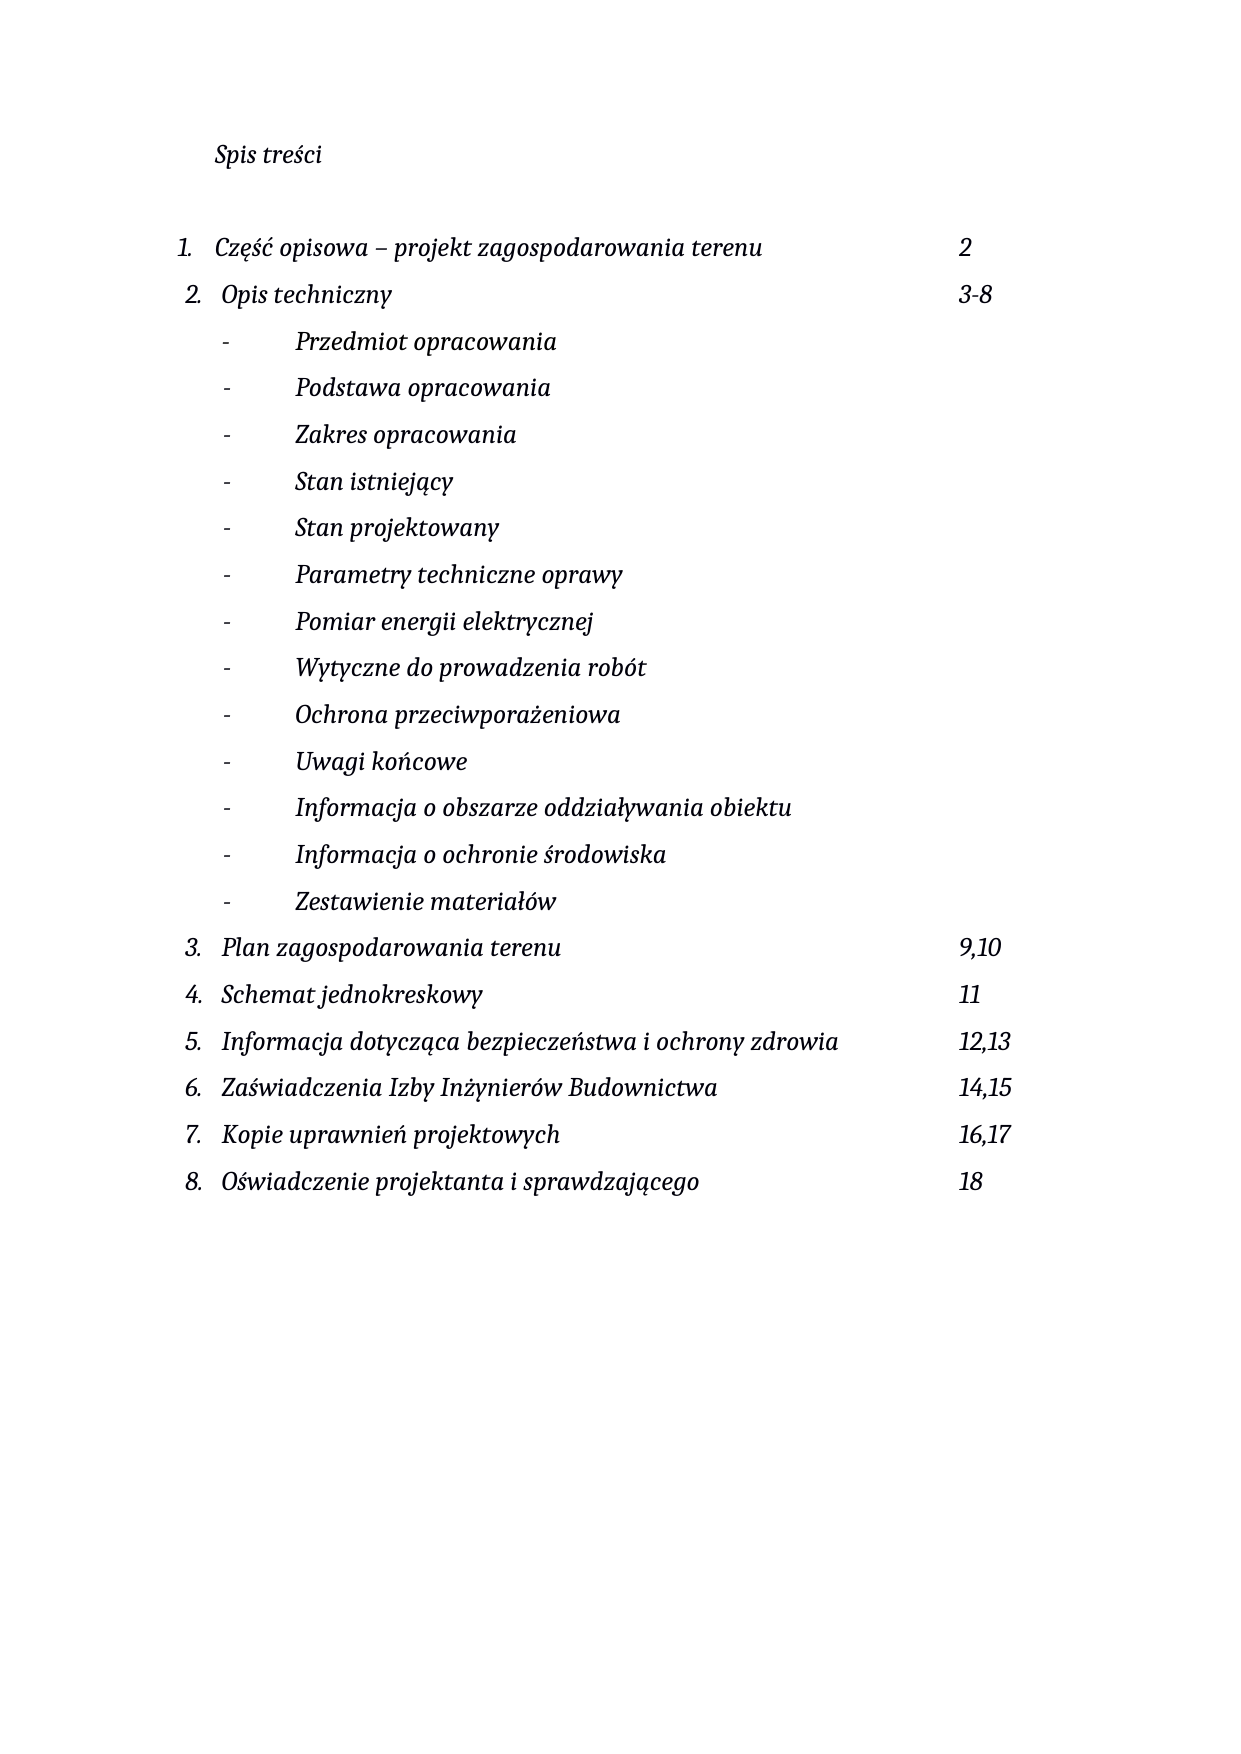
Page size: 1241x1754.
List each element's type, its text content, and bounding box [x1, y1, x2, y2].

list - Informacja o obszarze oddziaływania obiektu [223, 792, 1093, 823]
list - Zakres opracowania [223, 419, 1093, 450]
list - Ochrona przeciwporażeniowa [223, 699, 1093, 730]
list Część opisowa – projekt zagospodarowania terenu 2 [177, 232, 1093, 263]
list Oświadczenie projektanta i sprawdzającego 18 [185, 1166, 1093, 1197]
list Plan zagospodarowania terenu 9,10 [185, 932, 1093, 963]
list - Wytyczne do prowadzenia robót [223, 652, 1093, 683]
list - Stan projektowany [223, 512, 1093, 543]
list - Stan istniejący [223, 466, 1093, 497]
list Informacja dotycząca bezpieczeństwa i ochrony zdrowia 12,13 [185, 1026, 1093, 1057]
list - Parametry techniczne oprawy [223, 559, 1093, 590]
text - Przedmiot opracowania [148, 326, 1093, 357]
list Zaświadczenia Izby Inżynierów Budownictwa 14,15 [185, 1072, 1093, 1103]
list Spis treści [215, 139, 1093, 170]
list Opis techniczny 3-8 [185, 279, 1093, 310]
list Kopie uprawnień projektowych 16,17 [185, 1119, 1093, 1150]
list - Uwagi końcowe [223, 746, 1093, 777]
list - Pomiar energii elektrycznej [223, 606, 1093, 637]
list - Podstawa opracowania [223, 372, 1093, 403]
list - Zestawienie materiałów [223, 886, 1093, 917]
list - Informacja o ochronie środowiska [223, 839, 1093, 870]
list Schemat jednokreskowy 11 [185, 979, 1093, 1010]
